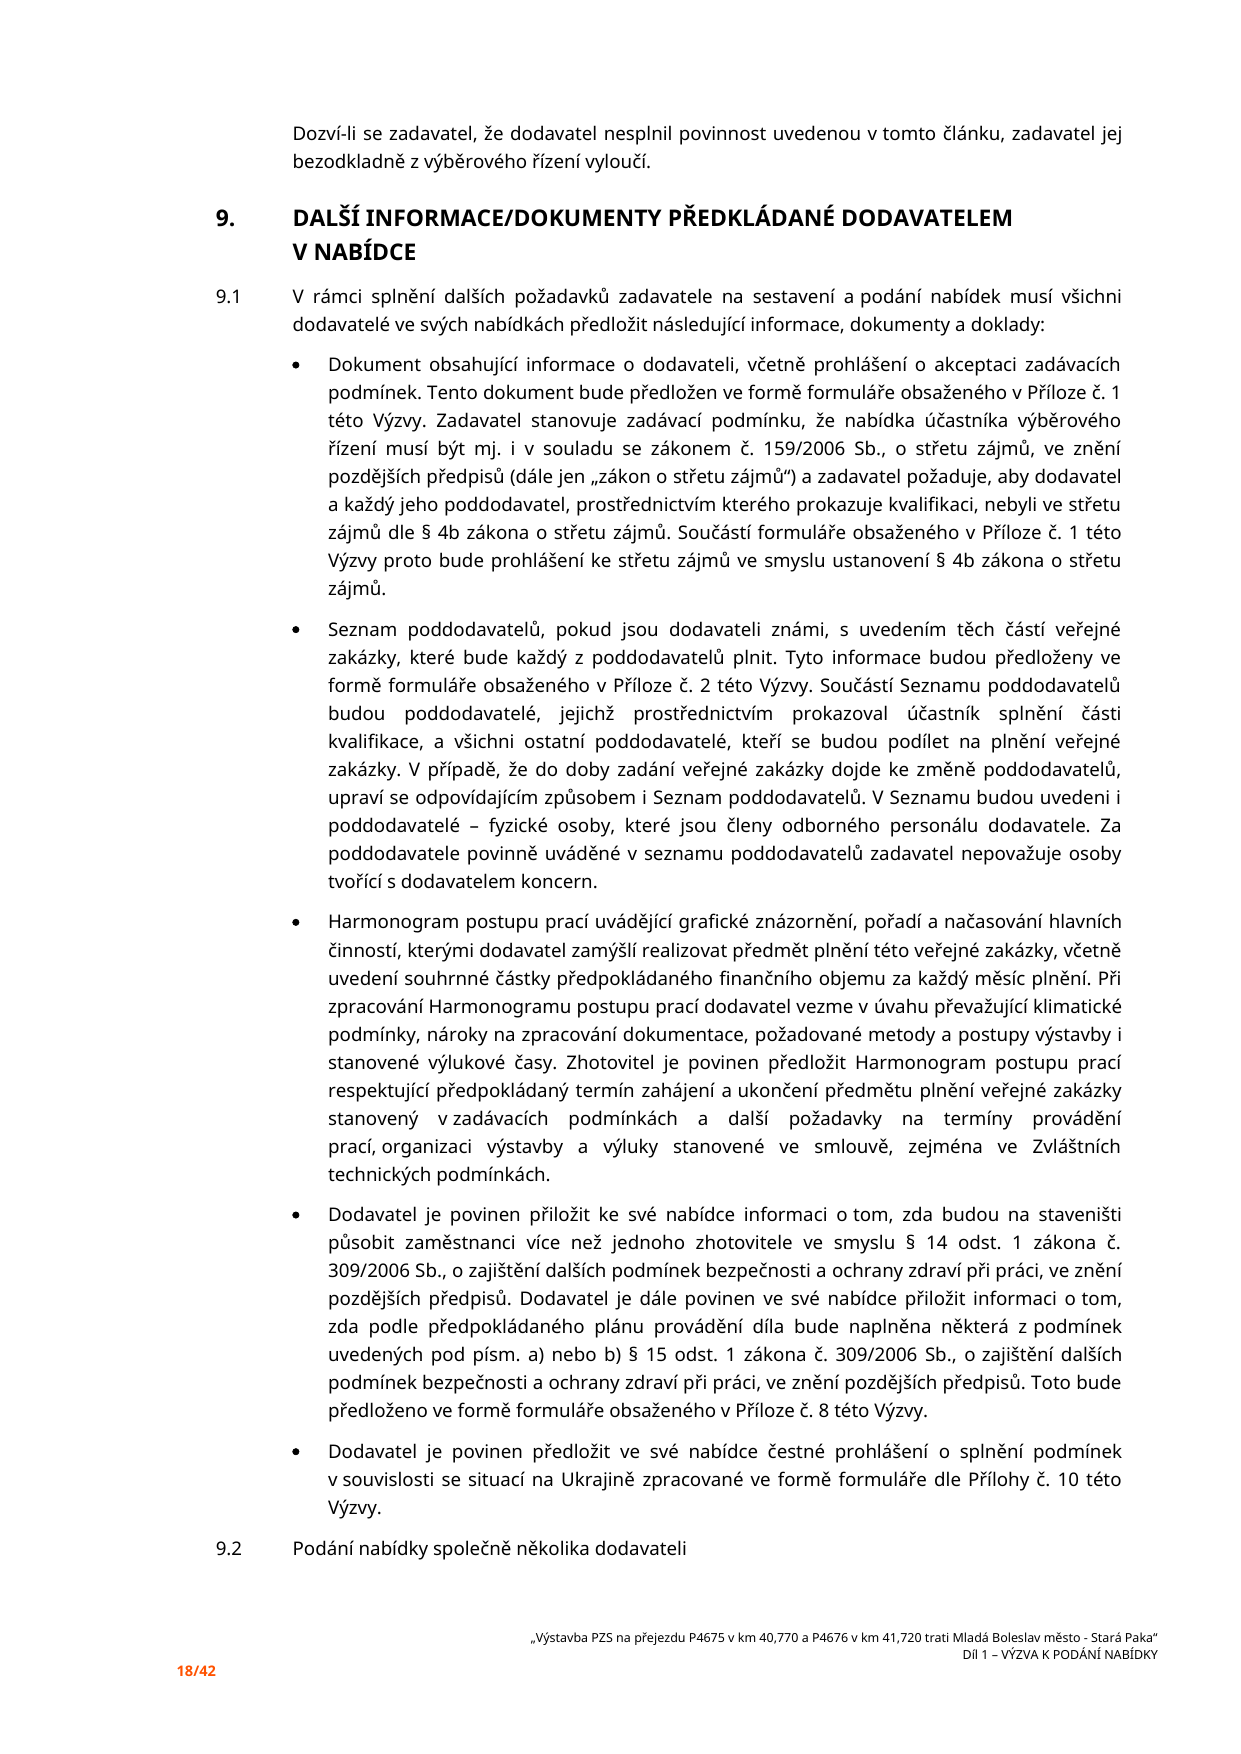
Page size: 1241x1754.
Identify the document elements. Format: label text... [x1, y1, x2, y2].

text V rámci splnění dalších požadavků zadavatele na sestavení a podání nabídek musí všichni dodavatelé ve svých nabídkách předložit následující informace, dokumenty a doklady: [216, 283, 1122, 336]
text Harmonogram postupu prací uvádějící grafické znázornění, pořadí a načasování hlavních činností, kterými dodavatel zamýšlí realizovat předmět plnění této veřejné zakázky, včetně uvedení souhrnné částky předpokládaného finančního objemu za každý měsíc plnění. Při zpracování Harmonogramu postupu prací dodavatel vezme v úvahu převažující klimatické podmínky, nároky na zpracování dokumentace, požadované metody a postupy výstavby i stanovené výlukové časy. Zhotovitel je povinen předložit Harmonogram postupu prací respektující předpokládaný termín zahájení a ukončení předmětu plnění veřejné zakázky stanovený v zadávacích podmínkách a další požadavky na termíny provádění prací, organizaci výstavby a výluky stanovené ve smlouvě, zejména ve Zvláštních technických podmínkách. [292, 909, 1122, 1187]
text DALŠÍ INFORMACE/DOKUMENTY PŘEDKLÁDANÉ DODAVATELEM V NABÍDCE [216, 202, 1122, 267]
text Dokument obsahující informace o dodavateli, včetně prohlášení o akceptaci zadávacích podmínek. Tento dokument bude předložen ve formě formuláře obsaženého v Příloze č. 1 této Výzvy. Zadavatel stanovuje zadávací podmínku, že nabídka účastníka výběrového řízení musí být mj. i v souladu se zákonem č. 159/2006 Sb., o střetu zájmů, ve znění pozdějších předpisů (dále jen „zákon o střetu zájmů“) a zadavatel požaduje, aby dodavatel a každý jeho poddodavatel, prostřednictvím kterého prokazuje kvalifikaci, nebyli ve střetu zájmů dle § 4b zákona o střetu zájmů. Součástí formuláře obsaženého v Příloze č. 1 této Výzvy proto bude prohlášení ke střetu zájmů ve smyslu ustanovení § 4b zákona o střetu zájmů. [292, 351, 1122, 601]
text Seznam poddodavatelů, pokud jsou dodavateli známi, s uvedením těch částí veřejné zakázky, které bude každý z poddodavatelů plnit. Tyto informace budou předloženy ve formě formuláře obsaženého v Příloze č. 2 této Výzvy. Součástí Seznamu poddodavatelů budou poddodavatelé, jejichž prostřednictvím prokazoval účastník splnění části kvalifikace, a všichni ostatní poddodavatelé, kteří se budou podílet na plnění veřejné zakázky. V případě, že do doby zadání veřejné zakázky dojde ke změně poddodavatelů, upraví se odpovídajícím způsobem i Seznam poddodavatelů. V Seznamu budou uvedeni i poddodavatelé – fyzické osoby, které jsou členy odborného personálu dodavatele. Za poddodavatele povinně uváděné v seznamu poddodavatelů zadavatel nepovažuje osoby tvořící s dodavatelem koncern. [292, 616, 1122, 894]
text Podání nabídky společně několika dodavateli [216, 1535, 1122, 1560]
text Dodavatel je povinen přiložit ke své nabídce informaci o tom, zda budou na staveništi působit zaměstnanci více než jednoho zhotovitele ve smyslu § 14 odst. 1 zákona č. 309/2006 Sb., o zajištění dalších podmínek bezpečnosti a ochrany zdraví při práci, ve znění pozdějších předpisů. Dodavatel je dále povinen ve své nabídce přiložit informaci o tom, zda podle předpokládaného plánu provádění díla bude naplněna některá z podmínek uvedených pod písm. a) nebo b) § 15 odst. 1 zákona č. 309/2006 Sb., o zajištění dalších podmínek bezpečnosti a ochrany zdraví při práci, ve znění pozdějších předpisů. Toto bude předloženo ve formě formuláře obsaženého v Příloze č. 8 této Výzvy. [292, 1202, 1122, 1423]
text Dodavatel je povinen předložit ve své nabídce čestné prohlášení o splnění podmínek v souvislosti se situací na Ukrajině zpracované ve formě formuláře dle Přílohy č. 10 této Výzvy. [292, 1438, 1122, 1520]
text Dozví-li se zadavatel, že dodavatel nesplnil povinnost uvedenou v tomto článku, zadavatel jej bezodkladně z výběrového řízení vyloučí. [292, 121, 1122, 174]
